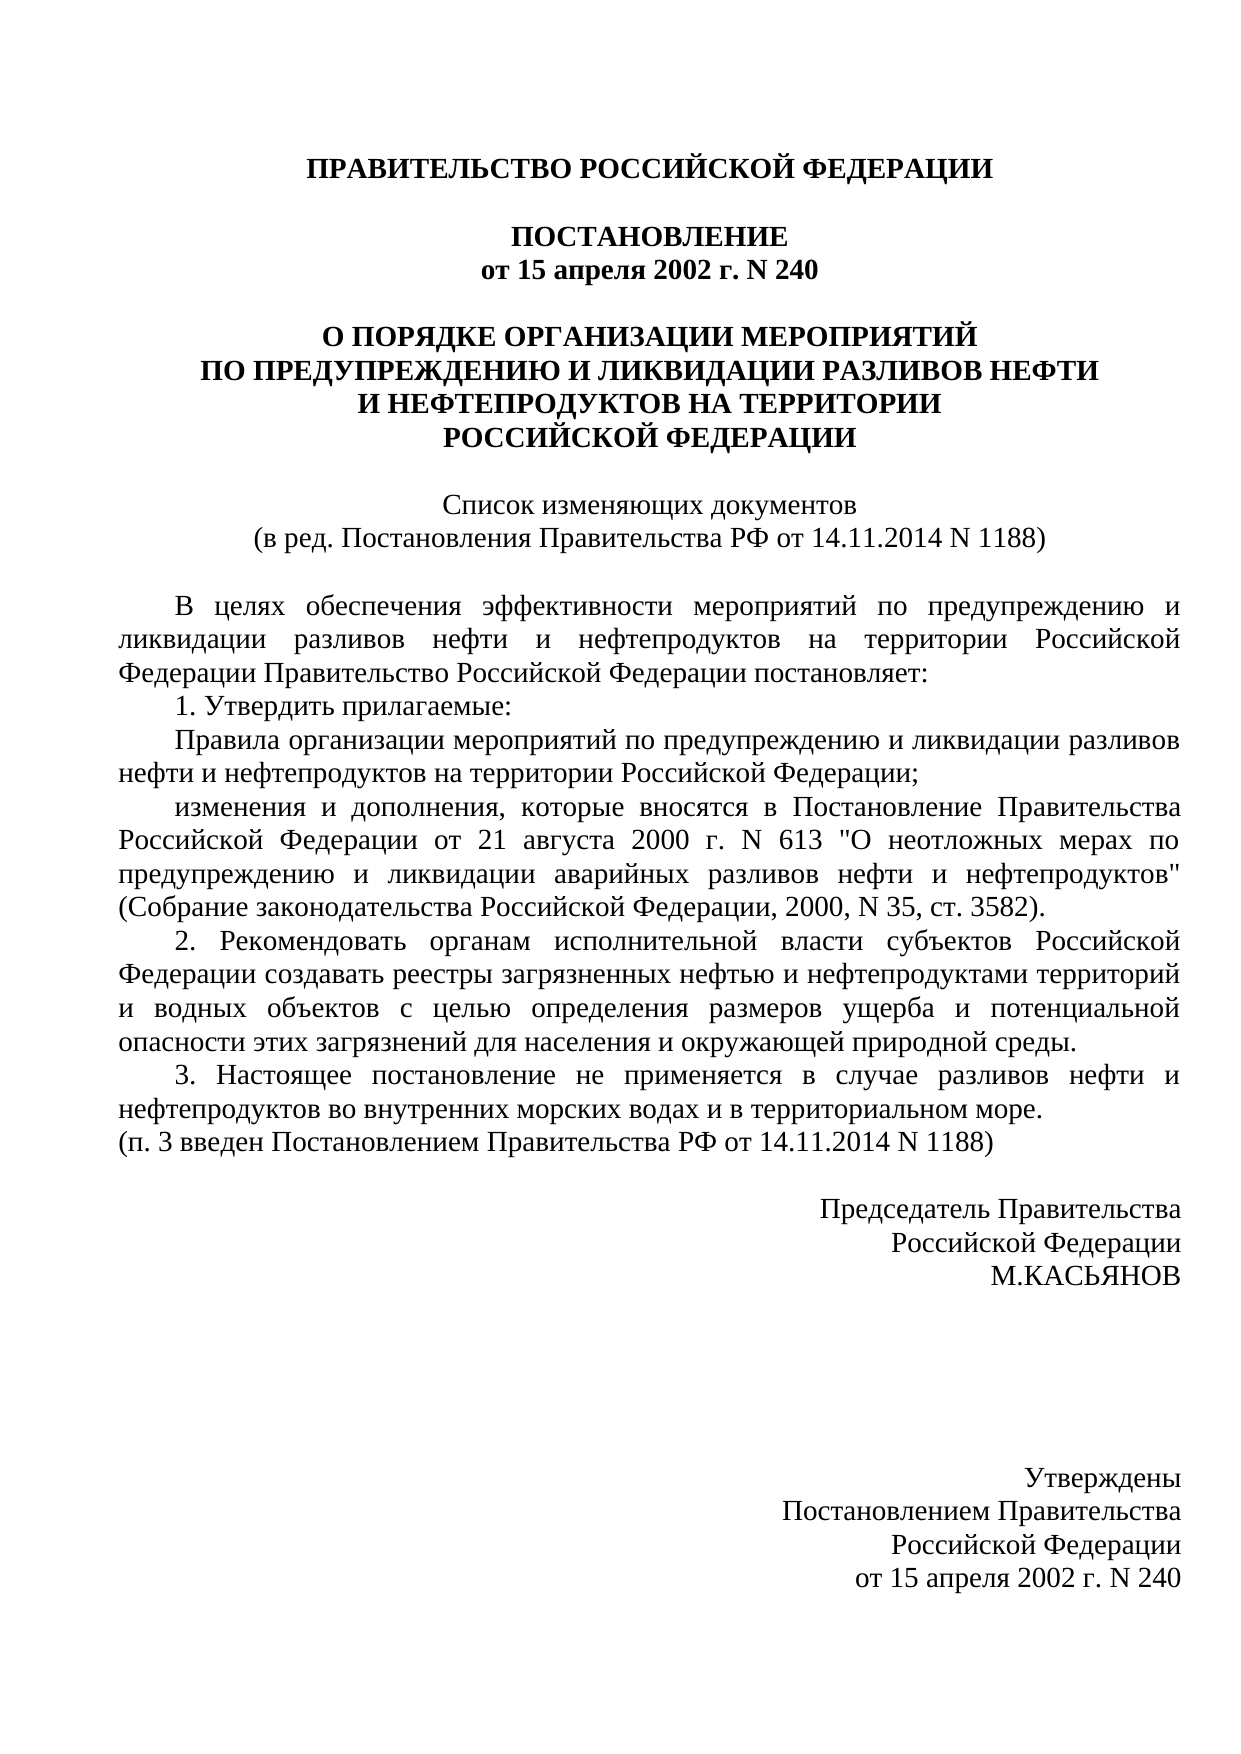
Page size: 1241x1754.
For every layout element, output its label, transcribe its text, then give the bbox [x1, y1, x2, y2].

text 2. Рекомендовать органам исполнительной власти субъектов Российской Федерации создавать реестры загрязненных нефтью и нефтепродуктами территорий и водных объектов с целью определения размеров ущерба и потенциальной опасности этих загрязнений для населения и окружающей природной среды. [118, 923, 1181, 1057]
text Российской Федерации [118, 1527, 1181, 1560]
text О ПОРЯДКЕ ОРГАНИЗАЦИИ МЕРОПРИЯТИЙ [118, 319, 1181, 353]
text 1. Утвердить прилагаемые: [118, 688, 1181, 722]
text от 15 апреля 2002 г. N 240 [118, 1560, 1181, 1594]
text Постановлением Правительства [118, 1493, 1181, 1527]
text И НЕФТЕПРОДУКТОВ НА ТЕРРИТОРИИ [118, 386, 1181, 420]
text 3. Настоящее постановление не применяется в случае разливов нефти и нефтепродуктов во внутренних морских водах и в территориальном море. [118, 1057, 1181, 1124]
text (п. 3 введен Постановлением Правительства РФ от 14.11.2014 N 1188) [118, 1124, 1181, 1158]
text Российской Федерации [118, 1225, 1181, 1258]
text ПО ПРЕДУПРЕЖДЕНИЮ И ЛИКВИДАЦИИ РАЗЛИВОВ НЕФТИ [118, 353, 1181, 386]
text ПОСТАНОВЛЕНИЕ [118, 219, 1181, 252]
text ПРАВИТЕЛЬСТВО РОССИЙСКОЙ ФЕДЕРАЦИИ [118, 152, 1181, 185]
text Правила организации мероприятий по предупреждению и ликвидации разливов нефти и нефтепродуктов на территории Российской Федерации; [118, 722, 1181, 789]
text М.КАСЬЯНОВ [118, 1258, 1181, 1292]
text РОССИЙСКОЙ ФЕДЕРАЦИИ [118, 420, 1181, 453]
text Утверждены [118, 1460, 1181, 1493]
text (в ред. Постановления Правительства РФ от 14.11.2014 N 1188) [118, 521, 1181, 554]
text от 15 апреля 2002 г. N 240 [118, 252, 1181, 286]
text Список изменяющих документов [118, 487, 1181, 521]
text В целях обеспечения эффективности мероприятий по предупреждению и ликвидации разливов нефти и нефтепродуктов на территории Российской Федерации Правительство Российской Федерации постановляет: [118, 588, 1181, 688]
text изменения и дополнения, которые вносятся в Постановление Правительства Российской Федерации от 21 августа 2000 г. N 613 "О неотложных мерах по предупреждению и ликвидации аварийных разливов нефти и нефтепродуктов" (Собрание законодательства Российской Федерации, 2000, N 35, ст. 3582). [118, 789, 1181, 923]
text Председатель Правительства [118, 1191, 1181, 1225]
